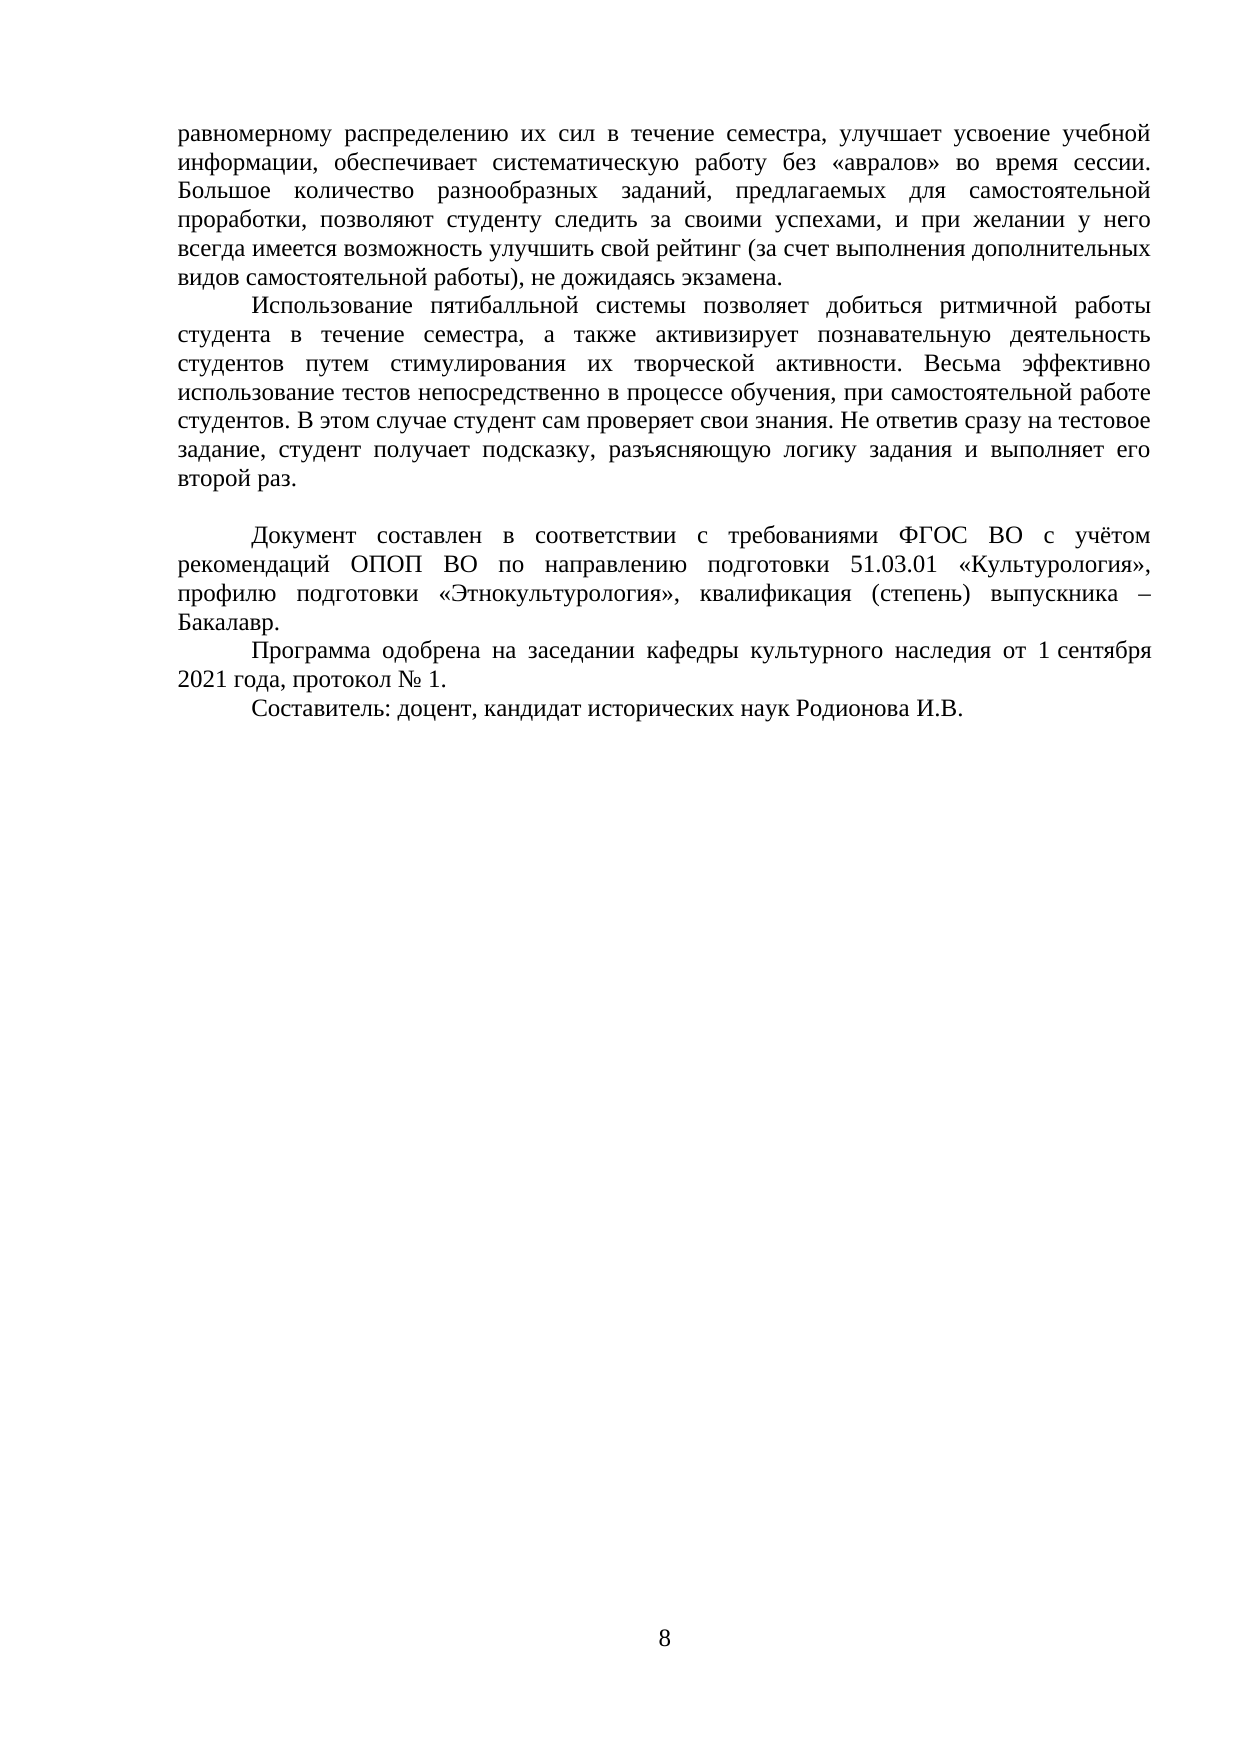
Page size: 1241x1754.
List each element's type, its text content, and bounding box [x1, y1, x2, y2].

text Использование пятибалльной системы позволяет добиться ритмичной работы студента в течение семестра, а также активизирует познавательную деятельность студентов путем стимулирования их творческой активности. Весьма эффективно использование тестов непосредственно в процессе обучения, при самостоятельной работе студентов. В этом случае студент сам проверяет свои знания. Не ответив сразу на тестовое задание, студент получает подсказку, разъясняющую логику задания и выполняет его второй раз. [177, 291, 1152, 492]
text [177, 118, 1152, 291]
text Документ составлен в соответствии с требованиями ФГОС ВО с учётом рекомендаций ОПОП ВО по направлению подготовки 51.03.01 «Культурология», профилю подготовки «Этнокультурология», квалификация (степень) выпускника – Бакалавр. [177, 521, 1152, 636]
text Программа одобрена на заседании кафедры культурного наследия от 1 сентября 2021 года, протокол № 1. [177, 636, 1152, 693]
text Составитель: доцент, кандидат исторических наук Родионова И.В. [177, 693, 1152, 722]
